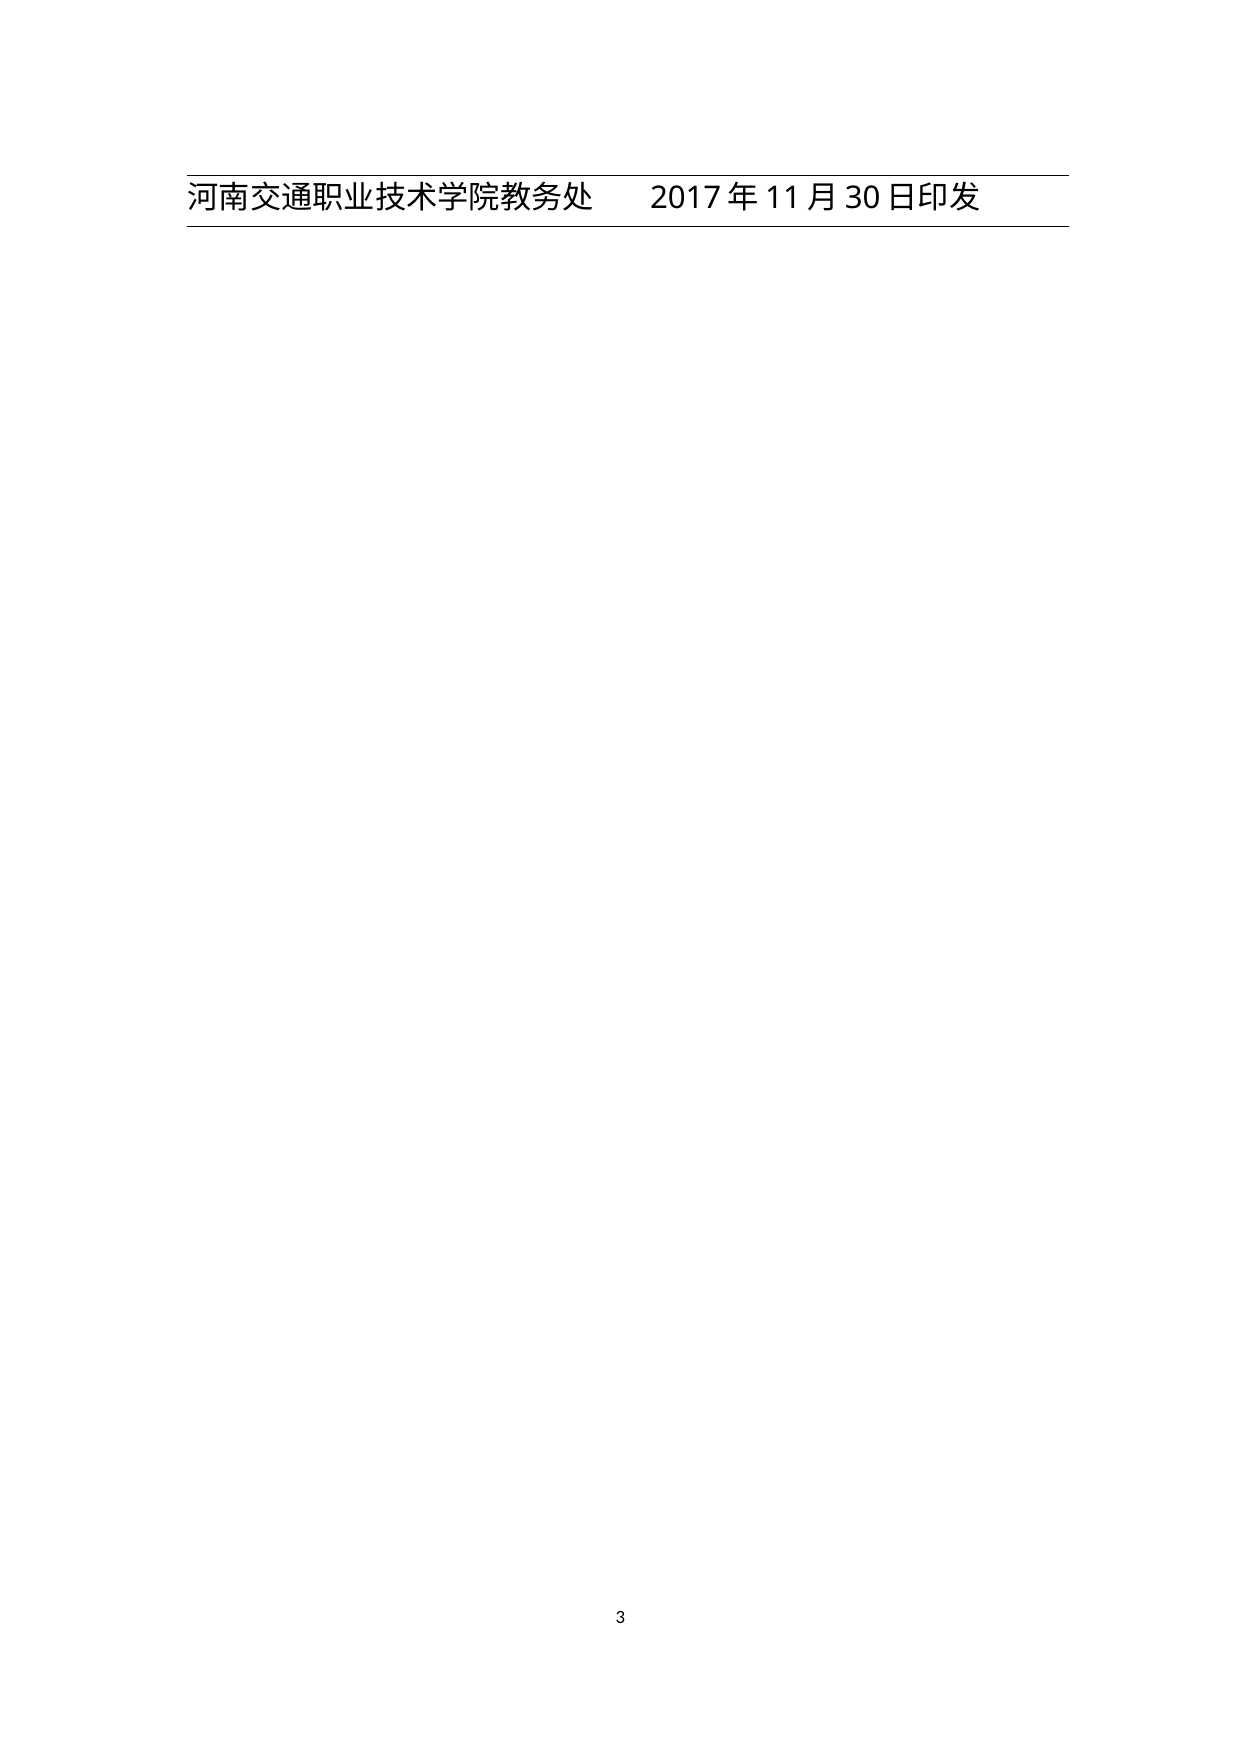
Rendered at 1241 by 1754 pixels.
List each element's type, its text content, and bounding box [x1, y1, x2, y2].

text 河南交通职业技术学院教务处 2017年11月30日印发 [187, 162, 1087, 227]
